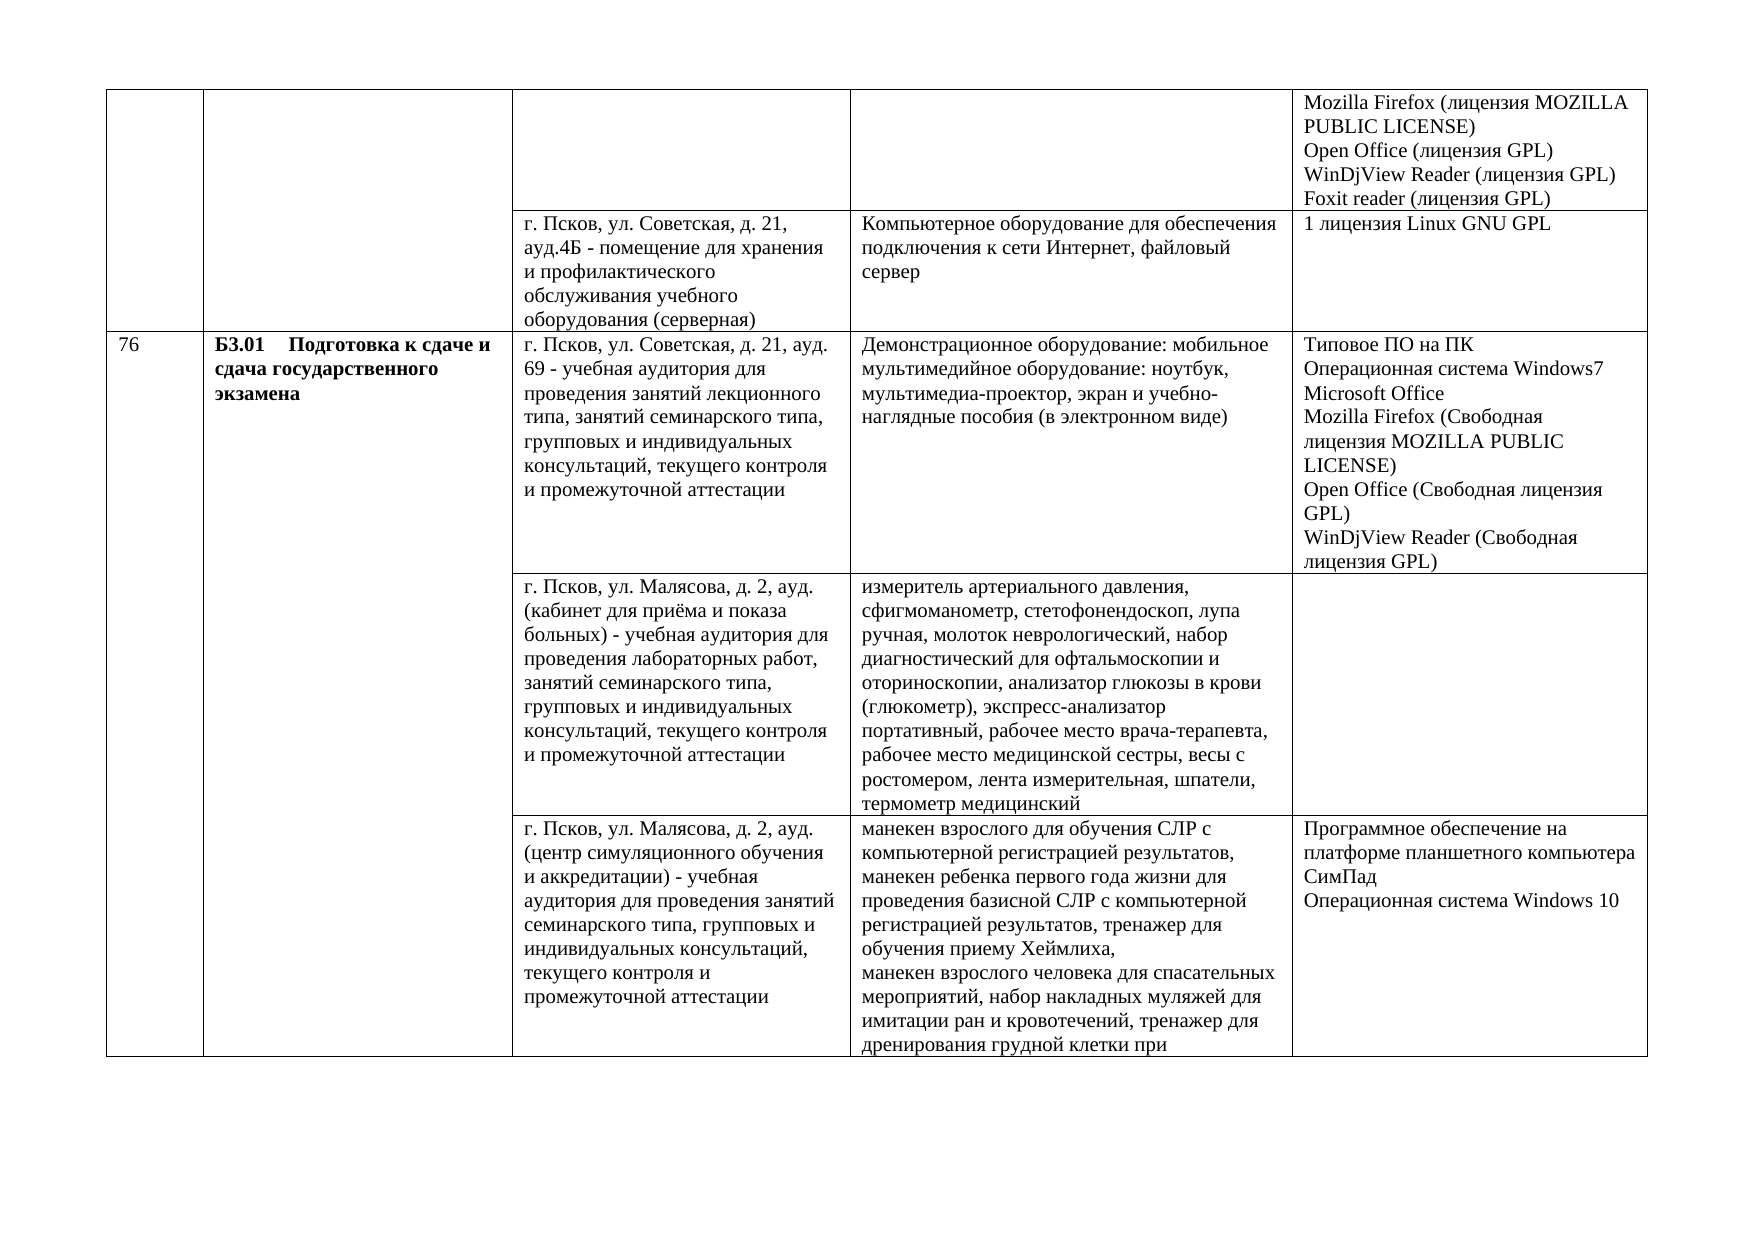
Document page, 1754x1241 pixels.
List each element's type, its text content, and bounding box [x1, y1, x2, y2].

table_cell 1 лицензия Linux GNU GPL [1293, 211, 1647, 331]
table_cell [513, 90, 850, 210]
table_cell г. Псков, ул. Малясова, д. 2, ауд. (кабинет для приёма и показа больных) - учебная аудитория для проведения лабораторных работ, занятий семинарского типа, групповых и индивидуальных консультаций, текущего контроля и промежуточной аттестации [513, 574, 850, 814]
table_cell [1293, 816, 1647, 1056]
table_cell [1293, 90, 1647, 210]
table_cell Компьютерное оборудование для обеспечения подключения к сети Интернет, файловый сервер [851, 211, 1292, 331]
table_cell г. Псков, ул. Советская, д. 21, ауд.4Б - помещение для хранения и профилактического обслуживания учебного оборудования (серверная) [513, 211, 850, 331]
table_cell Демонстрационное оборудование: мобильное мультимедийное оборудование: ноутбук, мультимедиа-проектор, экран и учебно-наглядные пособия (в электронном виде) [851, 332, 1292, 573]
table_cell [851, 90, 1292, 210]
table_cell Типовое ПО на ПК Операционная система Windows7 Microsoft Office Mozilla Firefox (Свободная лицензия MOZILLA PUBLIC LICENSE) Open Office (Свободная лицензия GPL) WinDjView Reader (Свободная лицензия GPL) [1293, 332, 1647, 573]
table_cell [1293, 574, 1647, 814]
table_cell 76 [107, 332, 203, 1056]
table_cell Б3.01 Подготовка к сдаче и сдача государственного экзамена [204, 332, 512, 1056]
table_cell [851, 816, 1292, 1056]
table_cell измеритель артериального давления, сфигмоманометр, стетофонендоскоп, лупа ручная, молоток неврологический, набор диагностический для офтальмоскопии и оториноскопии, анализатор глюкозы в крови (глюкометр), экспресс-анализатор портативный, рабочее место врача-терапевта, рабочее место медицинской сестры, весы с ростомером, лента измерительная, шпатели, термометр медицинский [851, 574, 1292, 814]
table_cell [513, 816, 850, 1056]
table_cell г. Псков, ул. Советская, д. 21, ауд. 69 - учебная аудитория для проведения занятий лекционного типа, занятий семинарского типа, групповых и индивидуальных консультаций, текущего контроля и промежуточной аттестации [513, 332, 850, 573]
